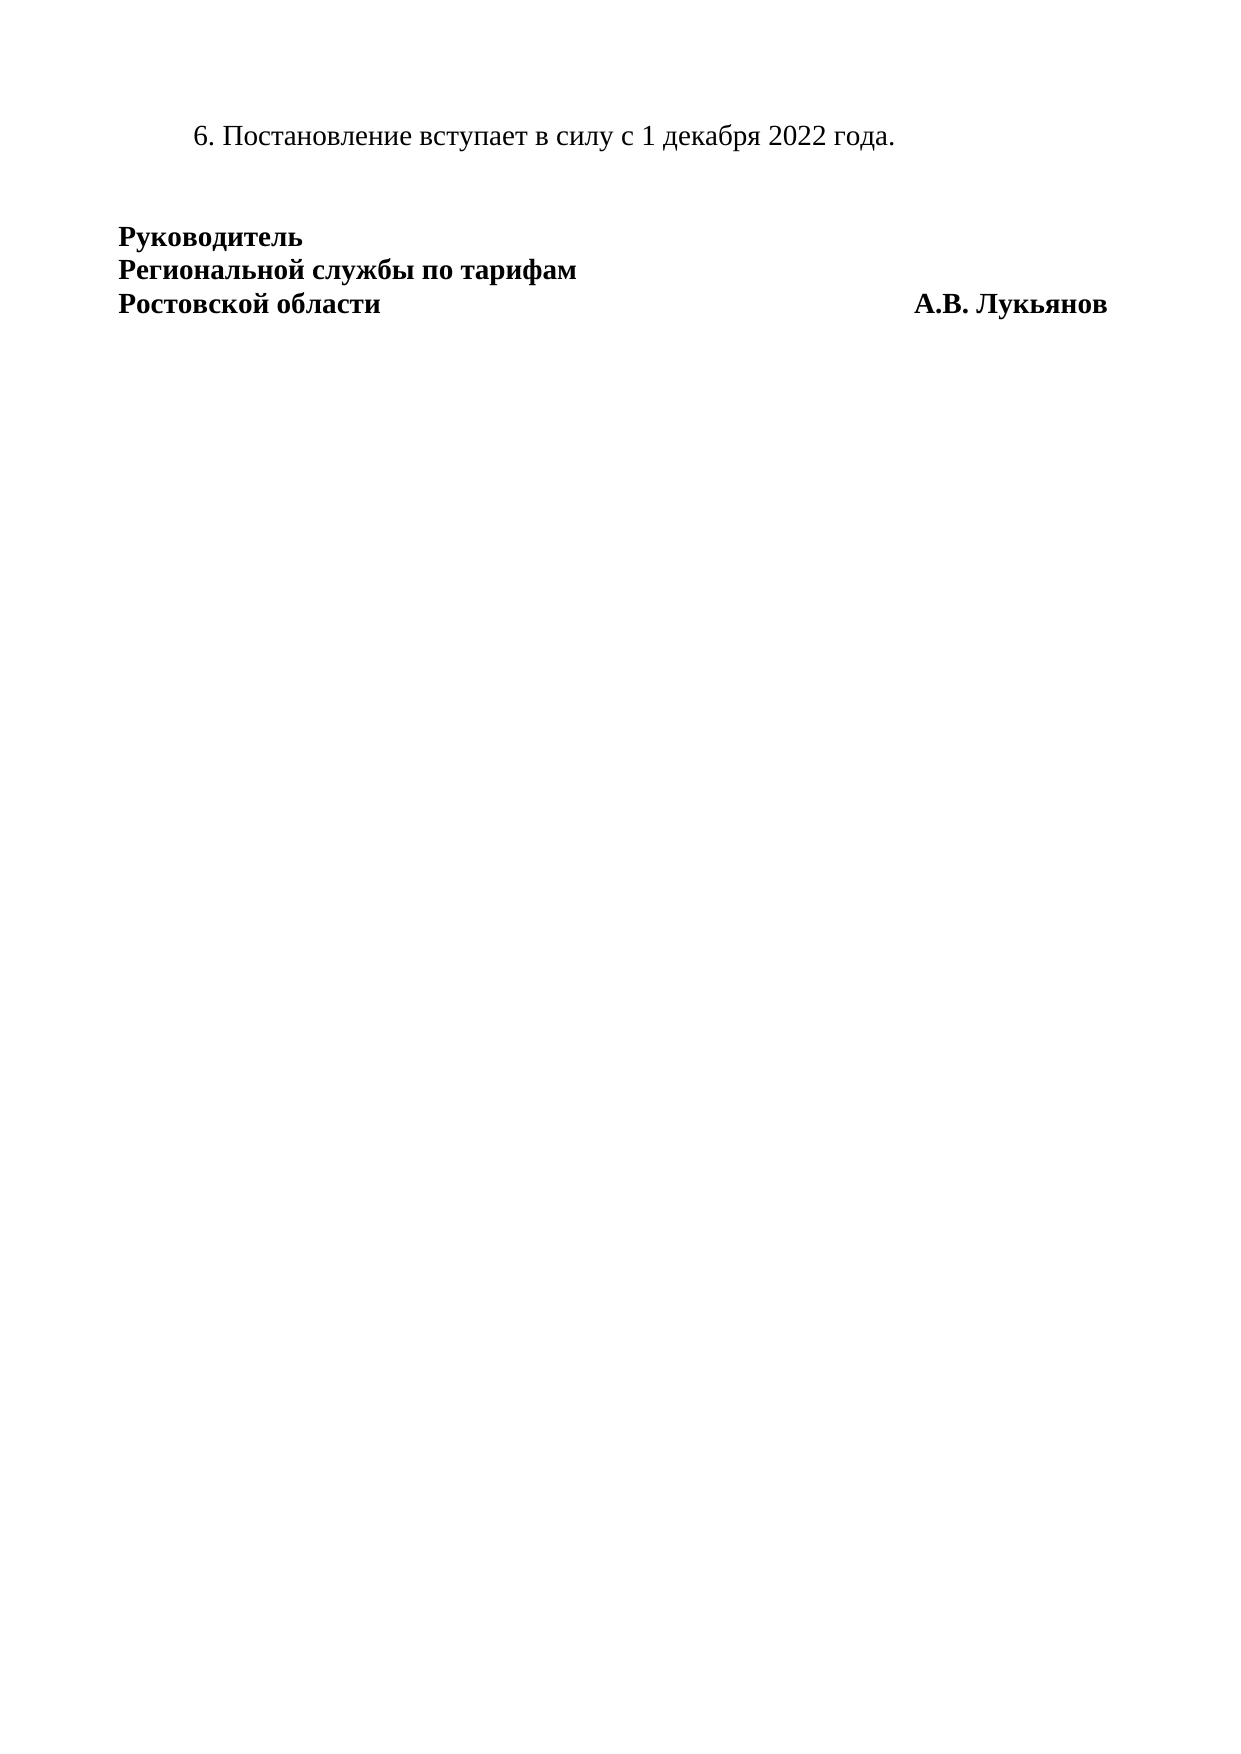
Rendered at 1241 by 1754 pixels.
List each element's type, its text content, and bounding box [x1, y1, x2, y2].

text 6. Постановление вступает в силу с 1 декабря 2022 года. [118, 118, 1181, 152]
text Ростовской области А.В. Лукьянов [118, 286, 1181, 319]
text Руководитель [118, 219, 1181, 252]
text Региональной службы по тарифам [118, 252, 1181, 286]
